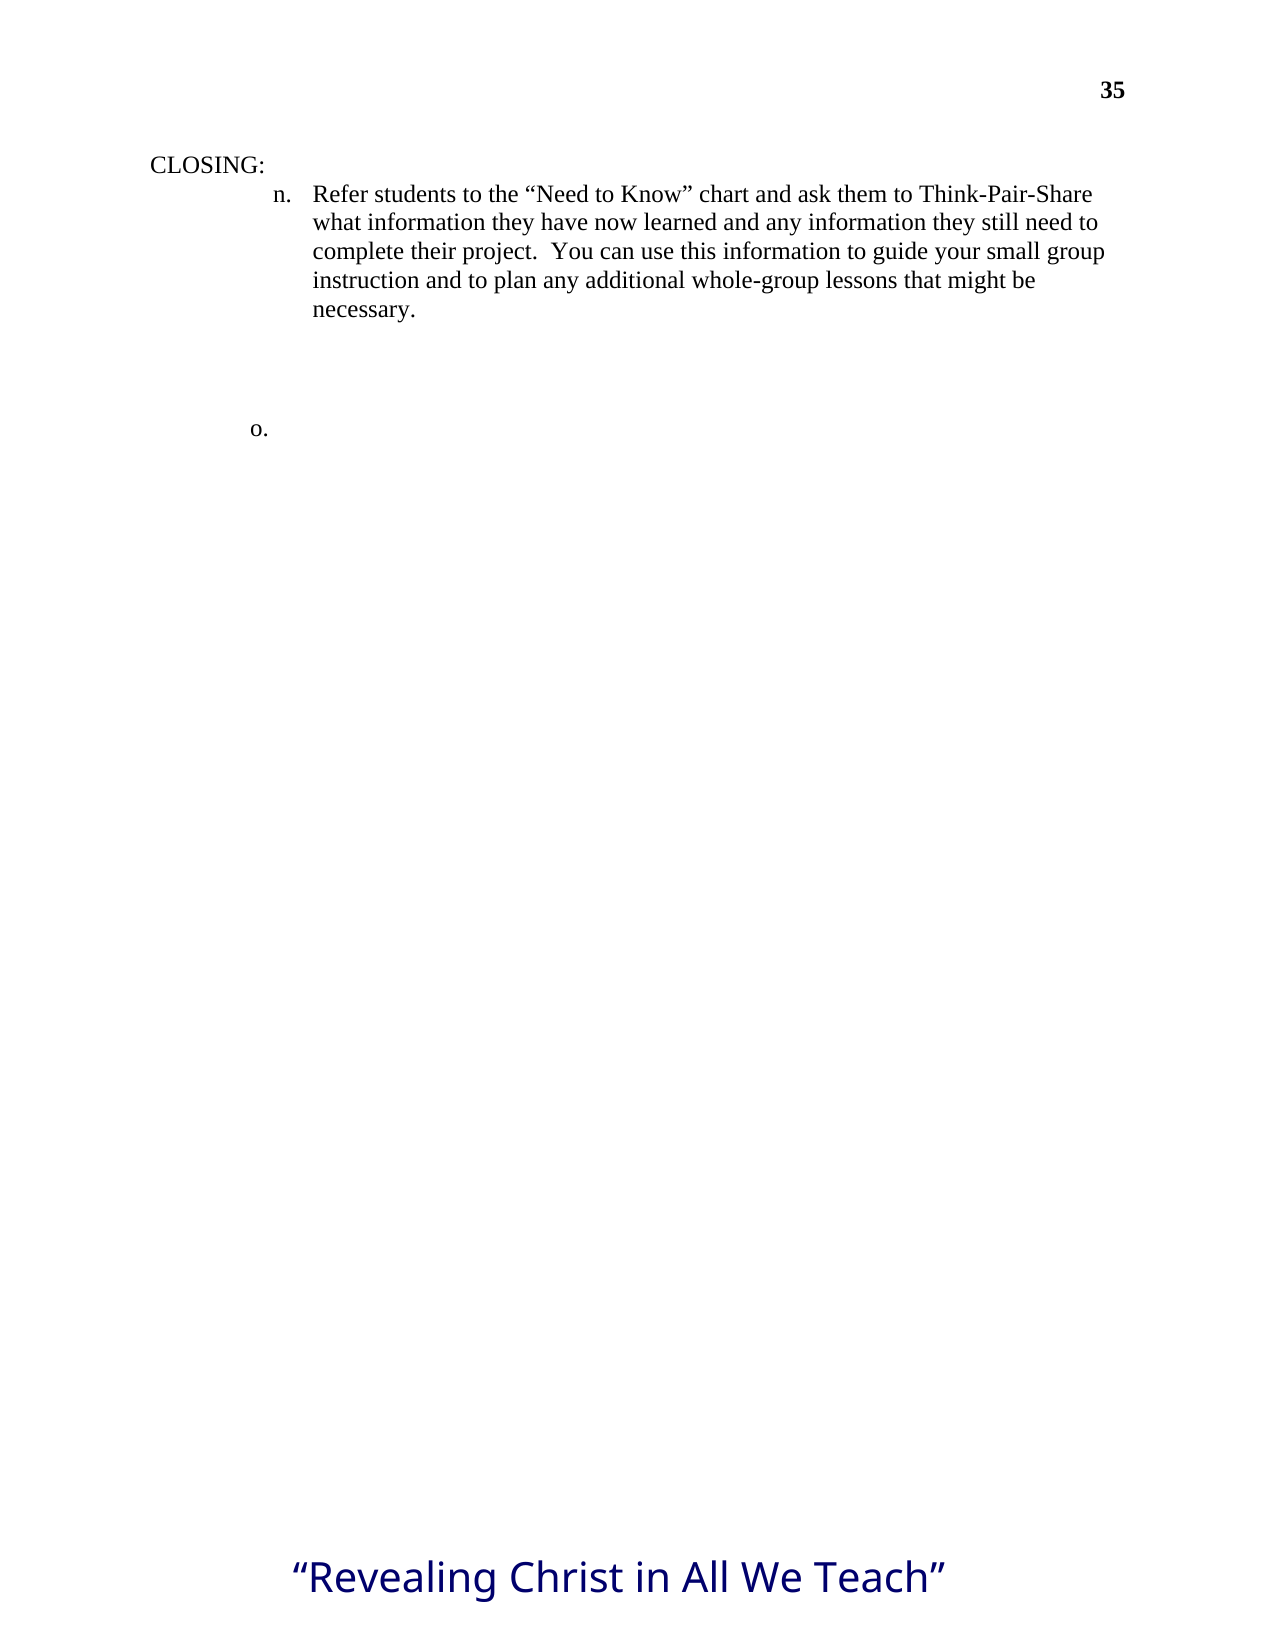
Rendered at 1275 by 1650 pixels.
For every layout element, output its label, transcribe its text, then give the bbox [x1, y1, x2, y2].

list Refer students to the “Need to Know” chart and ask them to Think-Pair-Share what information they have now learned and any information they still need to complete their project. You can use this information to guide your small group instruction and to plan any additional whole-group lessons that might be necessary. [273, 179, 1125, 322]
text CLOSING: [150, 150, 1125, 179]
